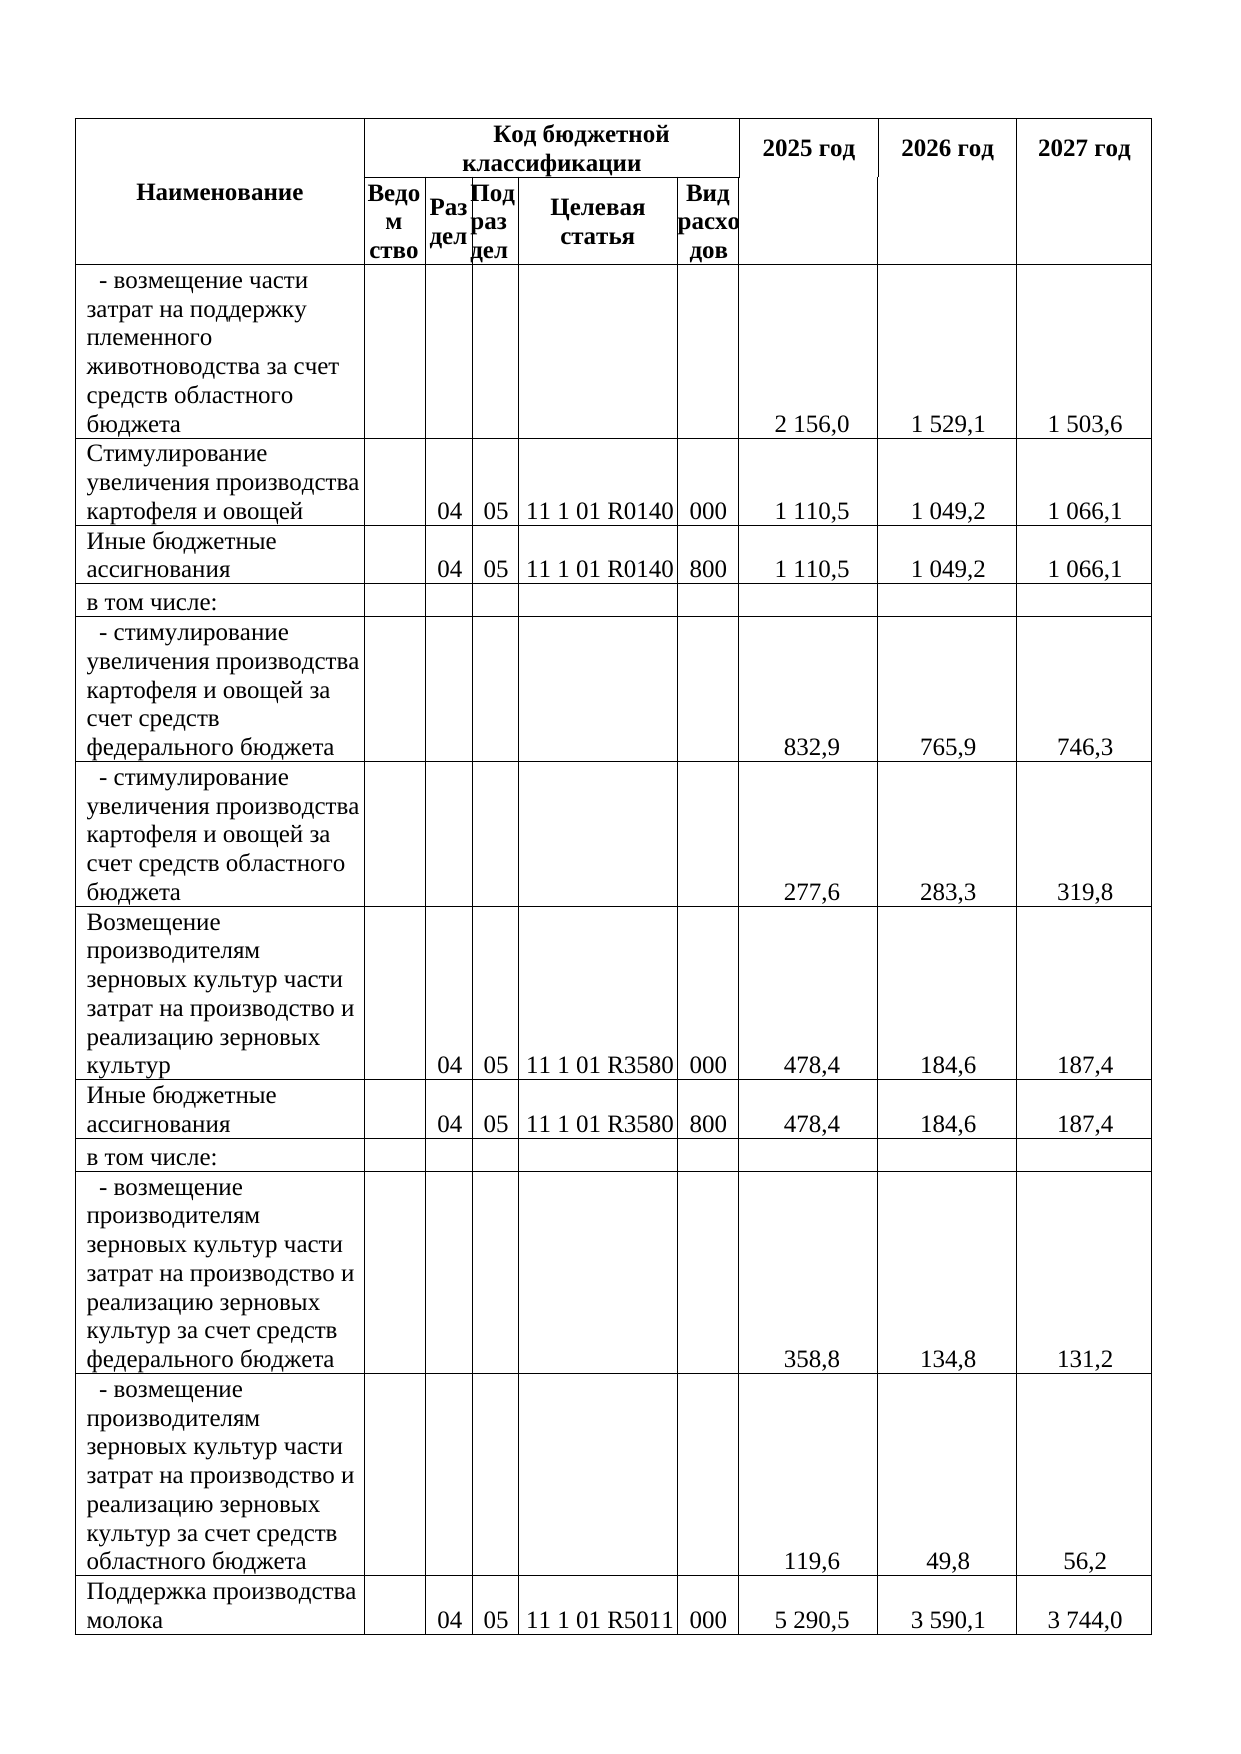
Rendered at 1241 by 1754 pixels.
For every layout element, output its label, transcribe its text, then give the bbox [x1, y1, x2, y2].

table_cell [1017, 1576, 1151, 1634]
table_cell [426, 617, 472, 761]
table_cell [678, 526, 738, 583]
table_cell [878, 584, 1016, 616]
table_header Наименование [76, 119, 364, 264]
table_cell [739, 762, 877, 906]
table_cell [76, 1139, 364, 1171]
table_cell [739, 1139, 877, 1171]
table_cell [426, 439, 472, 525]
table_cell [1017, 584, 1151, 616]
table_cell Под раз дел [473, 178, 518, 264]
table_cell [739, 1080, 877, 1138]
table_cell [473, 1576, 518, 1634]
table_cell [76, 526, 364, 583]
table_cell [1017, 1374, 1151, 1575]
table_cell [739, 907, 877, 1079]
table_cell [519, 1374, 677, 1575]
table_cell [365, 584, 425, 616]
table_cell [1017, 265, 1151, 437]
table_cell [1017, 177, 1151, 264]
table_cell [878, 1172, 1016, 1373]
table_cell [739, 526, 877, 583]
table_cell [878, 177, 1016, 264]
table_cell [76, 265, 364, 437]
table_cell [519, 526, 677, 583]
table_cell Целевая статья [519, 178, 677, 264]
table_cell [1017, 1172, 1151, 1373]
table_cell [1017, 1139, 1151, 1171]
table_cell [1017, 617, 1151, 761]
table_header 2027 год [1017, 119, 1151, 177]
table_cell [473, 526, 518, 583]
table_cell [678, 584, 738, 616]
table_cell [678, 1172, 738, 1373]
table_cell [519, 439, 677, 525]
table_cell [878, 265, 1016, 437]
table_header 2025 год [740, 119, 878, 177]
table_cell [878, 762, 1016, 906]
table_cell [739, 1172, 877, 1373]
table_cell Раз дел [426, 178, 472, 264]
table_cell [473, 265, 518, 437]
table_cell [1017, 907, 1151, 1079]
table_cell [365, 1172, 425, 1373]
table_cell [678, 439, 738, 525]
table_cell Вид расходов [678, 178, 738, 264]
table_header Код бюджетной классификации [365, 119, 739, 177]
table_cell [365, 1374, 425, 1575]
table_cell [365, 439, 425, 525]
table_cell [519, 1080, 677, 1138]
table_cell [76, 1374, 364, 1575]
table_header 2026 год [879, 119, 1016, 177]
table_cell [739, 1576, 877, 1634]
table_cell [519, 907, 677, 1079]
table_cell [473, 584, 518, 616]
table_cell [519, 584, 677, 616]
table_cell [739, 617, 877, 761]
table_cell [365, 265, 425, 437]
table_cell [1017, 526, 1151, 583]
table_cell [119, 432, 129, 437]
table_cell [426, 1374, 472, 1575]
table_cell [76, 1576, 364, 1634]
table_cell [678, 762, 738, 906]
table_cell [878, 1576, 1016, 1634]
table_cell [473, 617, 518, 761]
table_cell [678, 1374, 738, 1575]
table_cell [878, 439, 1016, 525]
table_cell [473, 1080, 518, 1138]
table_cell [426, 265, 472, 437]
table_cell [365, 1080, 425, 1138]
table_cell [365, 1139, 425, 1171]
table_cell Ведом ство [365, 178, 425, 264]
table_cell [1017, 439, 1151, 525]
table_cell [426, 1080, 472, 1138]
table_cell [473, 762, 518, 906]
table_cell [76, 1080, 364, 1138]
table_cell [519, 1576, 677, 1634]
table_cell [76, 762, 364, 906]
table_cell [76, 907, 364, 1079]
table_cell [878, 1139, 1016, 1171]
table_cell [739, 177, 877, 264]
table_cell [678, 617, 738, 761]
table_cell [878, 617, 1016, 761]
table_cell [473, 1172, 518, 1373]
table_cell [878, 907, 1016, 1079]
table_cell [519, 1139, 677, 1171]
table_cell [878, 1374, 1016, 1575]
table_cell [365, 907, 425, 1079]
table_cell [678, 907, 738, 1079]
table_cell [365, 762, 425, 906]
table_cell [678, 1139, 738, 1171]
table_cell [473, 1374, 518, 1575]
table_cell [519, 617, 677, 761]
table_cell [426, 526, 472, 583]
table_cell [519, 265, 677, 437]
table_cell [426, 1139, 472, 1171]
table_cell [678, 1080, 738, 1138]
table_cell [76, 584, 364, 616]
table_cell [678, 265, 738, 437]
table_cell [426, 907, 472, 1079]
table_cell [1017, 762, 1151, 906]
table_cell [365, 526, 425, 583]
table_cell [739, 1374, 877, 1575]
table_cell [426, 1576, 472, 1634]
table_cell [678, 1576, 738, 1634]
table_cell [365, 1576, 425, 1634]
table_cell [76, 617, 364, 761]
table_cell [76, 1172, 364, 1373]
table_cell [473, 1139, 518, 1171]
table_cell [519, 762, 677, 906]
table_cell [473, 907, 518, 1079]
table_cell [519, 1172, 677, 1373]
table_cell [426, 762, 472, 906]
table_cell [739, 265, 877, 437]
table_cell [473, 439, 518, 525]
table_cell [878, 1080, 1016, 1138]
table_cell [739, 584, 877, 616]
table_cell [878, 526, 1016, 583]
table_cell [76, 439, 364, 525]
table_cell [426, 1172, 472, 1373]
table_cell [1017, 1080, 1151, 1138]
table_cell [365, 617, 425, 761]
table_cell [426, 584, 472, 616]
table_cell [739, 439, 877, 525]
